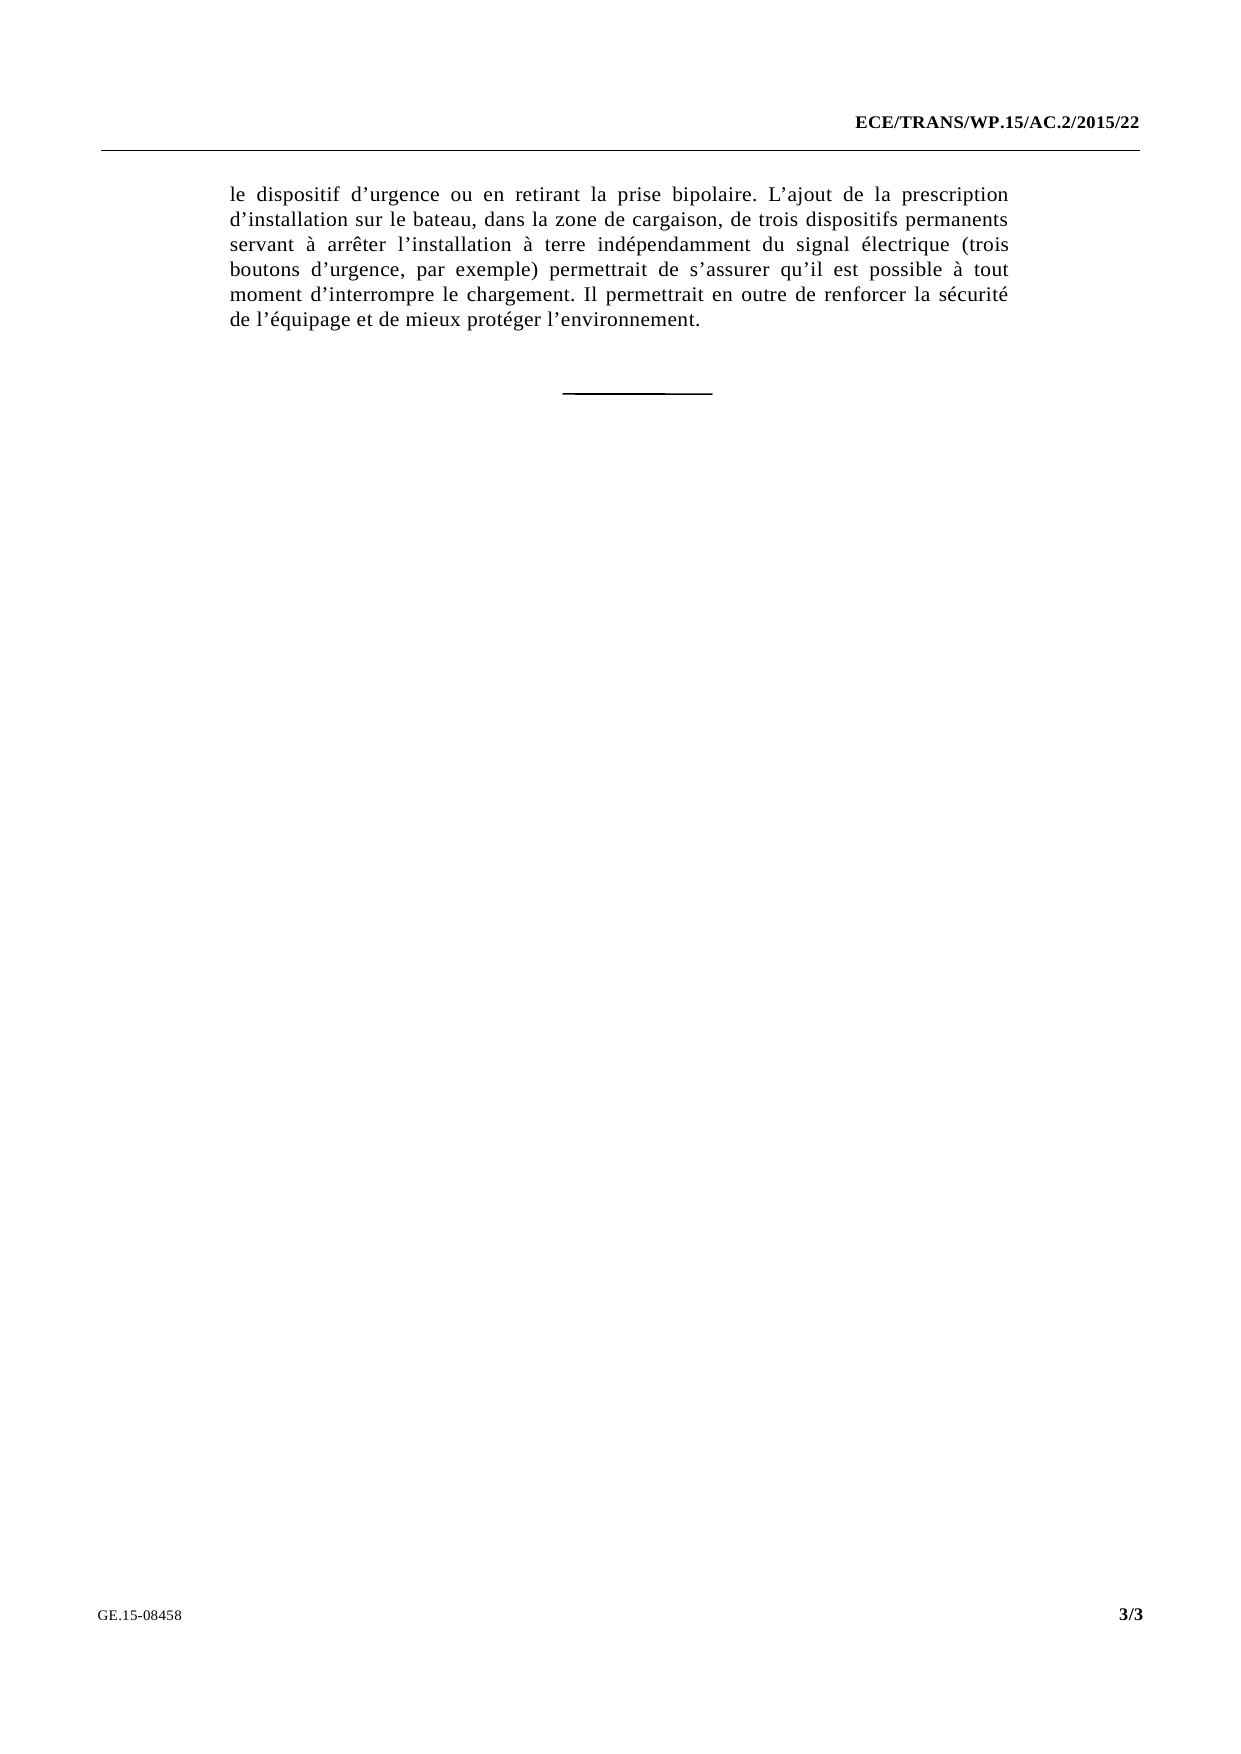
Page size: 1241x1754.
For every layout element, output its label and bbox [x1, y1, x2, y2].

list [229, 181, 1011, 331]
